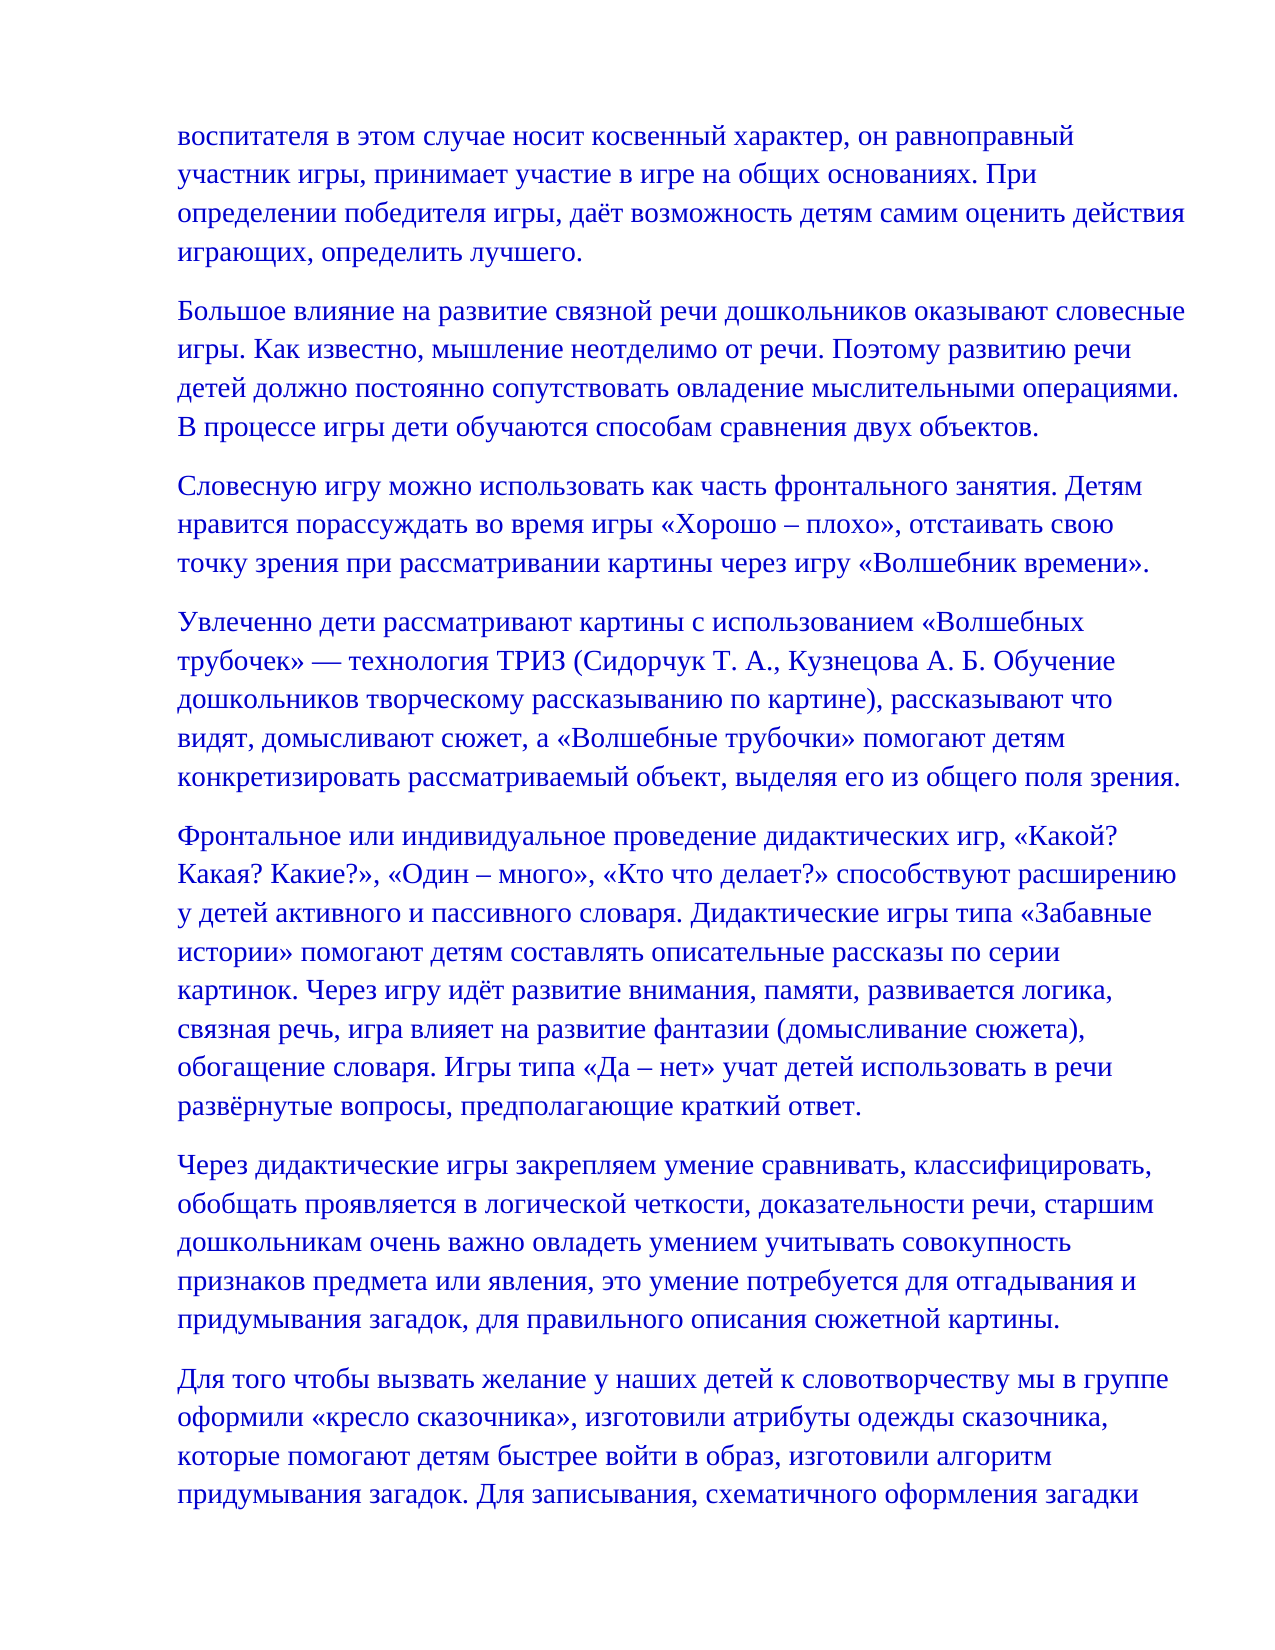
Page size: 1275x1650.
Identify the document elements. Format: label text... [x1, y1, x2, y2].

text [177, 118, 1186, 267]
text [177, 1361, 1186, 1510]
text Через дидактические игры закрепляем умение сравнивать, классифицировать, обобщать проявляется в логической четкости, доказательности речи, старшим дошкольникам очень важно овладеть умением учитывать совокупность признаков предмета или явления, это умение потребуется для отгадывания и придумывания загадок, для правильного описания сюжетной картины. [177, 1147, 1186, 1335]
text Большое влияние на развитие связной речи дошкольников оказывают словесные игры. Как известно, мышление неотделимо от речи. Поэтому развитию речи детей должно постоянно сопутствовать овладение мыслительными операциями. В процессе игры дети обучаются способам сравнения двух объектов. [177, 293, 1186, 442]
text Увлеченно дети рассматривают картины с использованием «Волшебных трубочек» — технология ТРИЗ (Сидорчук Т. А., Кузнецова А. Б. Обучение дошкольников творческому рассказыванию по картине), рассказывают что видят, домысливают сюжет, а «Волшебные трубочки» помогают детям конкретизировать рассматриваемый объект, выделяя его из общего поля зрения. [177, 604, 1186, 792]
text Словесную игру можно использовать как часть фронтального занятия. Детям нравится порассуждать во время игры «Хорошо – плохо», отстаивать свою точку зрения при рассматривании картины через игру «Волшебник времени». [177, 468, 1186, 579]
text Фронтальное или индивидуальное проведение дидактических игр, «Какой? Какая? Какие?», «Один – много», «Кто что делает?» способствуют расширению у детей активного и пассивного словаря. Дидактические игры типа «Забавные истории» помогают детям составлять описательные рассказы по серии картинок. Через игру идёт развитие внимания, памяти, развивается логика, связная речь, игра влияет на развитие фантазии (домысливание сюжета), обогащение словаря. Игры типа «Да – нет» учат детей использовать в речи развёрнутые вопросы, предполагающие краткий ответ. [177, 818, 1186, 1121]
